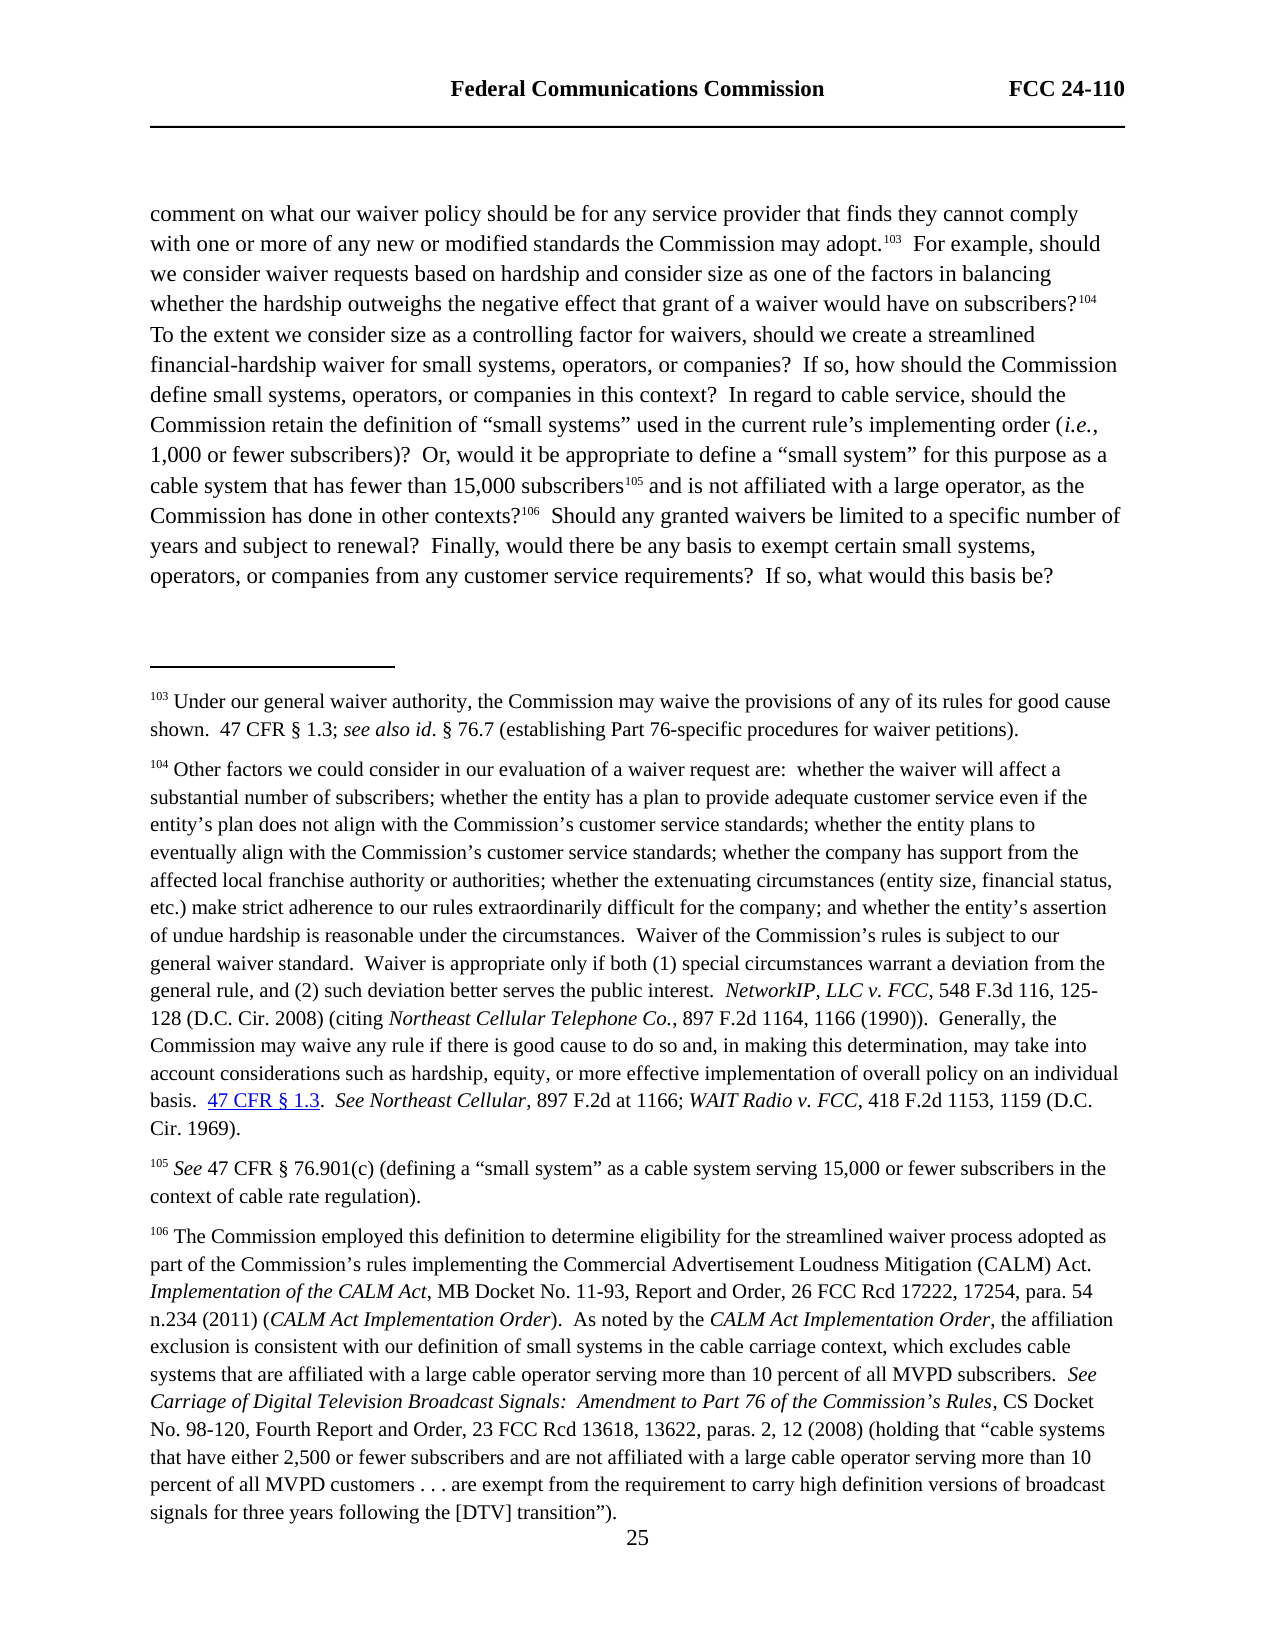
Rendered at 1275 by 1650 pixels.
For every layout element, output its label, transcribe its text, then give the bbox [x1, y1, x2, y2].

text We seek comment on how to accommodate service providers for which compliance with any updated customer service standards discussed herein would pose an undue hardship. When adopting the existing rule for cable systems, the Commission declined to adopt a flat exemption but, instead, encouraged small systems to seek a waiver of one or more of the customer service standards if any of the standards could not be accommodated “without an undue adverse impact to subscribers.” We seek comment on what our waiver policy should be for any service provider that finds they cannot comply with one or more of any new or modified standards the Commission may adopt. For example, should we consider waiver requests based on hardship and consider size as one of the factors in balancing whether the hardship outweighs the negative effect that grant of a waiver would have on subscribers? To the extent we consider size as a controlling factor for waivers, should we create a streamlined financial-hardship waiver for small systems, operators, or companies? If so, how should the Commission define small systems, operators, or companies in this context? In regard to cable service, should the Commission retain the definition of “small systems” used in the current rule’s implementing order (i.e., 1,000 or fewer subscribers)? Or, would it be appropriate to define a “small system” for this purpose as a cable system that has fewer than 15,000 subscribers and is not affiliated with a large operator, as the Commission has done in other contexts? Should any granted waivers be limited to a specific number of years and subject to renewal? Finally, would there be any basis to exempt certain small systems, operators, or companies from any customer service requirements? If so, what would this basis be? [150, 200, 1125, 589]
